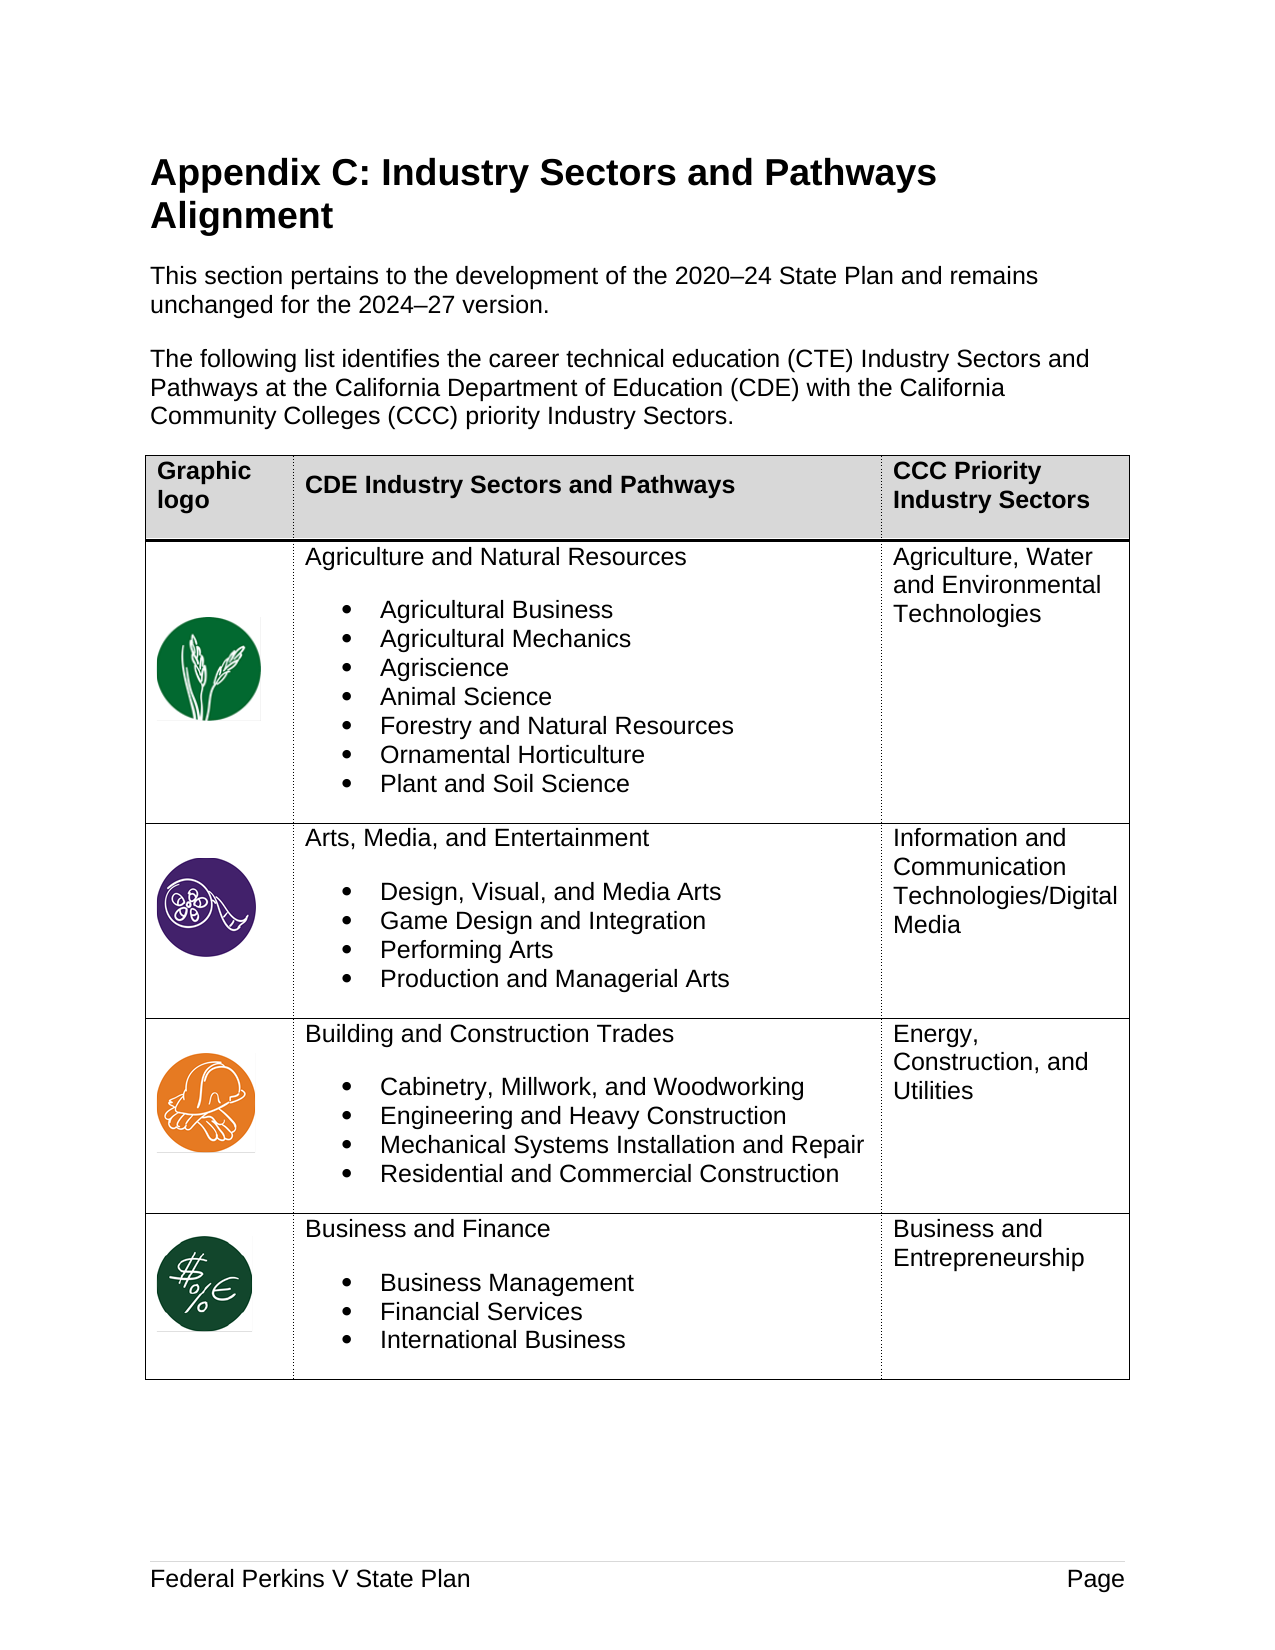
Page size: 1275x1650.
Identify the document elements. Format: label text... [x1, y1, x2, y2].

table_cell [146, 542, 294, 822]
picture [156, 858, 257, 958]
table_cell Arts, Media, and Entertainment Design, Visual, and Media Arts Game Design and Integration Performing Arts Production and Managerial Arts [294, 824, 882, 1018]
table_cell Information and Communication Technologies/Digital Media [882, 824, 1129, 1018]
picture [156, 1236, 253, 1332]
table_cell Business and Finance Business Management Financial Services International Business [294, 1214, 882, 1379]
text This section pertains to the development of the 2020–24 State Plan and remains unchanged for the 2024–27 version. [150, 261, 1125, 319]
table_cell Energy, Construction, and Utilities [882, 1019, 1129, 1213]
table_cell Building and Construction Trades Cabinetry, Millwork, and Woodworking Engineering and Heavy Construction Mechanical Systems Installation and Repair Residential and Commercial Construction [294, 1019, 882, 1213]
picture [156, 1053, 256, 1153]
table_cell Business and Entrepreneurship [882, 1214, 1129, 1379]
table_cell [146, 1019, 294, 1213]
table_header Graphic logo [146, 456, 294, 538]
text The following list identifies the career technical education (CTE) Industry Sectors and Pathways at the California Department of Education (CDE) with the California Community Colleges (CCC) priority Industry Sectors. [150, 344, 1125, 430]
table_header CCC Priority Industry Sectors [882, 456, 1129, 538]
picture [156, 617, 262, 722]
table_cell Agriculture, Water and Environmental Technologies [882, 542, 1129, 822]
table_cell Agriculture and Natural Resources Agricultural Business Agricultural Mechanics Agriscience Animal Science Forestry and Natural Resources Ornamental Horticulture Plant and Soil Science [294, 542, 882, 822]
table_header CDE Industry Sectors and Pathways [294, 456, 882, 538]
subtitle Appendix C: Industry Sectors and Pathways Alignment [150, 150, 1125, 236]
table_cell [146, 1214, 294, 1379]
table_cell [146, 824, 294, 1018]
